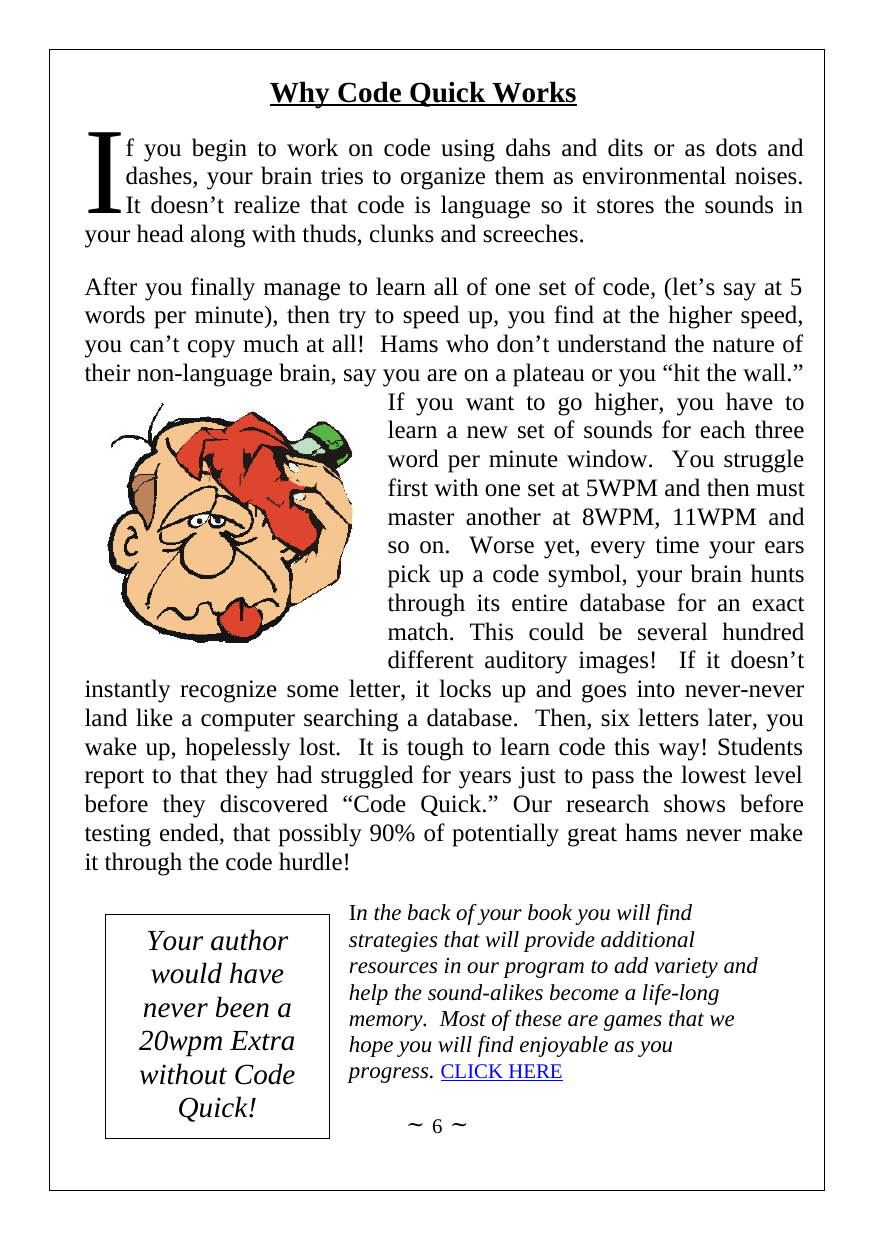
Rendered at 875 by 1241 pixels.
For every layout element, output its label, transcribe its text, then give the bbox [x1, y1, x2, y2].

picture [107, 403, 353, 643]
text In the back of your book you will find strategies that will provide additional resources in our program to add variety and help the sound-alikes become a life-long memory. Most of these are games that we hope you will find enjoyable as you progress. CLICK HERE [84, 899, 762, 1084]
text f you begin to work on code using dahs and dits or as dots and dashes, your brain tries to organize them as environmental noises. It doesn’t realize that code is language so it stores the sounds in your head along with thuds, clunks and screeches. [84, 133, 805, 248]
text Why Code Quick Works [84, 75, 762, 108]
text After you finally manage to learn all of one set of code, (let’s say at 5 words per minute), then try to speed up, you find at the higher speed, you can’t copy much at all! Hams who don’t understand the nature of their non-language brain, say you are on a plateau or you “hit the wall.” If you want to go higher, you have to learn a new set of sounds for each three word per minute window. You struggle first with one set at 5WPM and then must master another at 8WPM, 11WPM and so on. Worse yet, every time your ears pick up a code symbol, your brain hunts through its entire database for an exact match. This could be several hundred different auditory images! If it doesn’t instantly recognize some letter, it locks up and goes into never-never land like a computer searching a database. Then, six letters later, you wake up, hopelessly lost. It is tough to learn code this way! Students report to that they had struggled for years just to pass the lowest level before they discovered “Code Quick.” Our research shows before testing ended, that possibly 90% of potentially great hams never make it through the code hurdle! [84, 272, 805, 875]
